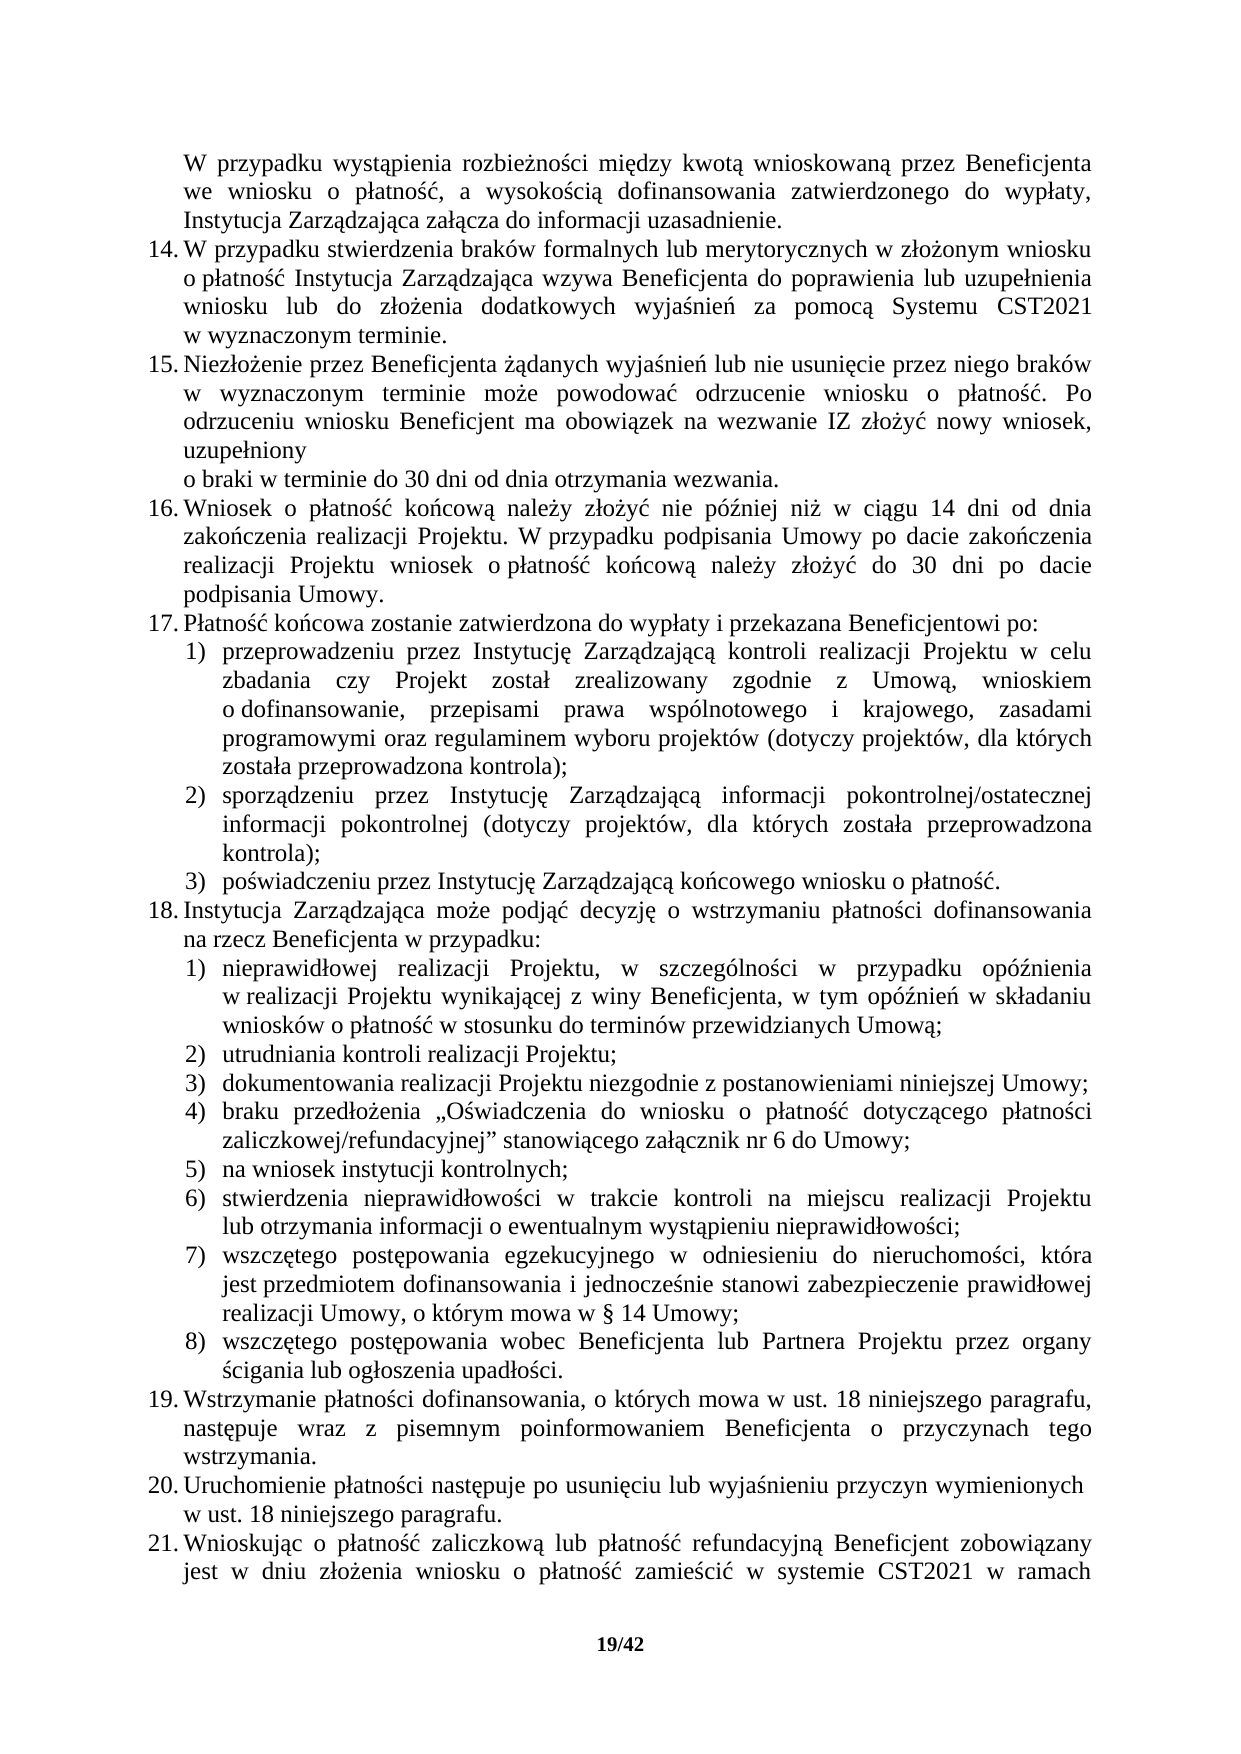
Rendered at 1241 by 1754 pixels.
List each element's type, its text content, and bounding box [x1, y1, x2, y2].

list wszczętego postępowania wobec Beneficjenta lub Partnera Projektu przez organy ścigania lub ogłoszenia upadłości. [185, 1326, 1093, 1384]
list Wniosek o płatność końcową należy złożyć nie później niż w ciągu 14 dni od dnia zakończenia realizacji Projektu. W przypadku podpisania Umowy po dacie zakończenia realizacji Projektu wniosek o płatność końcową należy złożyć do 30 dni po dacie podpisania Umowy. [148, 493, 1093, 608]
list poświadczeniu przez Instytucję Zarządzającą końcowego wniosku o płatność. [185, 866, 1093, 895]
list W przypadku stwierdzenia braków formalnych lub merytorycznych w złożonym wniosku o płatność Instytucja Zarządzająca wzywa Beneficjenta do poprawienia lub uzupełnienia wniosku lub do złożenia dodatkowych wyjaśnień za pomocą Systemu CST2021 w wyznaczonym terminie. [148, 234, 1093, 349]
list Płatność końcowa zostanie zatwierdzona do wypłaty i przekazana Beneficjentowi po: [148, 608, 1093, 636]
list na wniosek instytucji kontrolnych; [185, 1154, 1093, 1183]
list Niezłożenie przez Beneficjenta żądanych wyjaśnień lub nie usunięcie przez niego braków w wyznaczonym terminie może powodować odrzucenie wniosku o płatność. Po odrzuceniu wniosku Beneficjent ma obowiązek na wezwanie IZ złożyć nowy wniosek, uzupełniony o braki w terminie do 30 dni od dnia otrzymania wezwania. [148, 349, 1093, 493]
list Uruchomienie płatności następuje po usunięciu lub wyjaśnieniu przyczyn wymienionych w ust. 18 niniejszego paragrafu. [148, 1470, 1093, 1528]
list stwierdzenia nieprawidłowości w trakcie kontroli na miejscu realizacji Projektu lub otrzymania informacji o ewentualnym wystąpieniu nieprawidłowości; [185, 1183, 1093, 1240]
list Wstrzymanie płatności dofinansowania, o których mowa w ust. 18 niniejszego paragrafu, następuje wraz z pisemnym poinformowaniem Beneficjenta o przyczynach tego wstrzymania. [148, 1384, 1093, 1470]
list dokumentowania realizacji Projektu niezgodnie z postanowieniami niniejszej Umowy; [185, 1068, 1093, 1096]
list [148, 148, 1093, 234]
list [148, 1528, 1093, 1585]
list sporządzeniu przez Instytucję Zarządzającą informacji pokontrolnej/ostatecznej informacji pokontrolnej (dotyczy projektów, dla których została przeprowadzona kontrola); [185, 780, 1093, 866]
list przeprowadzeniu przez Instytucję Zarządzającą kontroli realizacji Projektu w celu zbadania czy Projekt został zrealizowany zgodnie z Umową, wnioskiem o dofinansowanie, przepisami prawa wspólnotowego i krajowego, zasadami programowymi oraz regulaminem wyboru projektów (dotyczy projektów, dla których została przeprowadzona kontrola); [185, 636, 1093, 780]
list wszczętego postępowania egzekucyjnego w odniesieniu do nieruchomości, która jest przedmiotem dofinansowania i jednocześnie stanowi zabezpieczenie prawidłowej realizacji Umowy, o którym mowa w § 14 Umowy; [185, 1240, 1093, 1326]
list Instytucja Zarządzająca może podjąć decyzję o wstrzymaniu płatności dofinansowania na rzecz Beneficjenta w przypadku: [148, 895, 1093, 953]
list nieprawidłowej realizacji Projektu, w szczególności w przypadku opóźnienia w realizacji Projektu wynikającej z winy Beneficjenta, w tym opóźnień w składaniu wniosków o płatność w stosunku do terminów przewidzianych Umową; [185, 953, 1093, 1039]
list braku przedłożenia „Oświadczenia do wniosku o płatność dotyczącego płatności zaliczkowej/refundacyjnej” stanowiącego załącznik nr 6 do Umowy; [185, 1096, 1093, 1154]
list utrudniania kontroli realizacji Projektu; [185, 1039, 1093, 1068]
